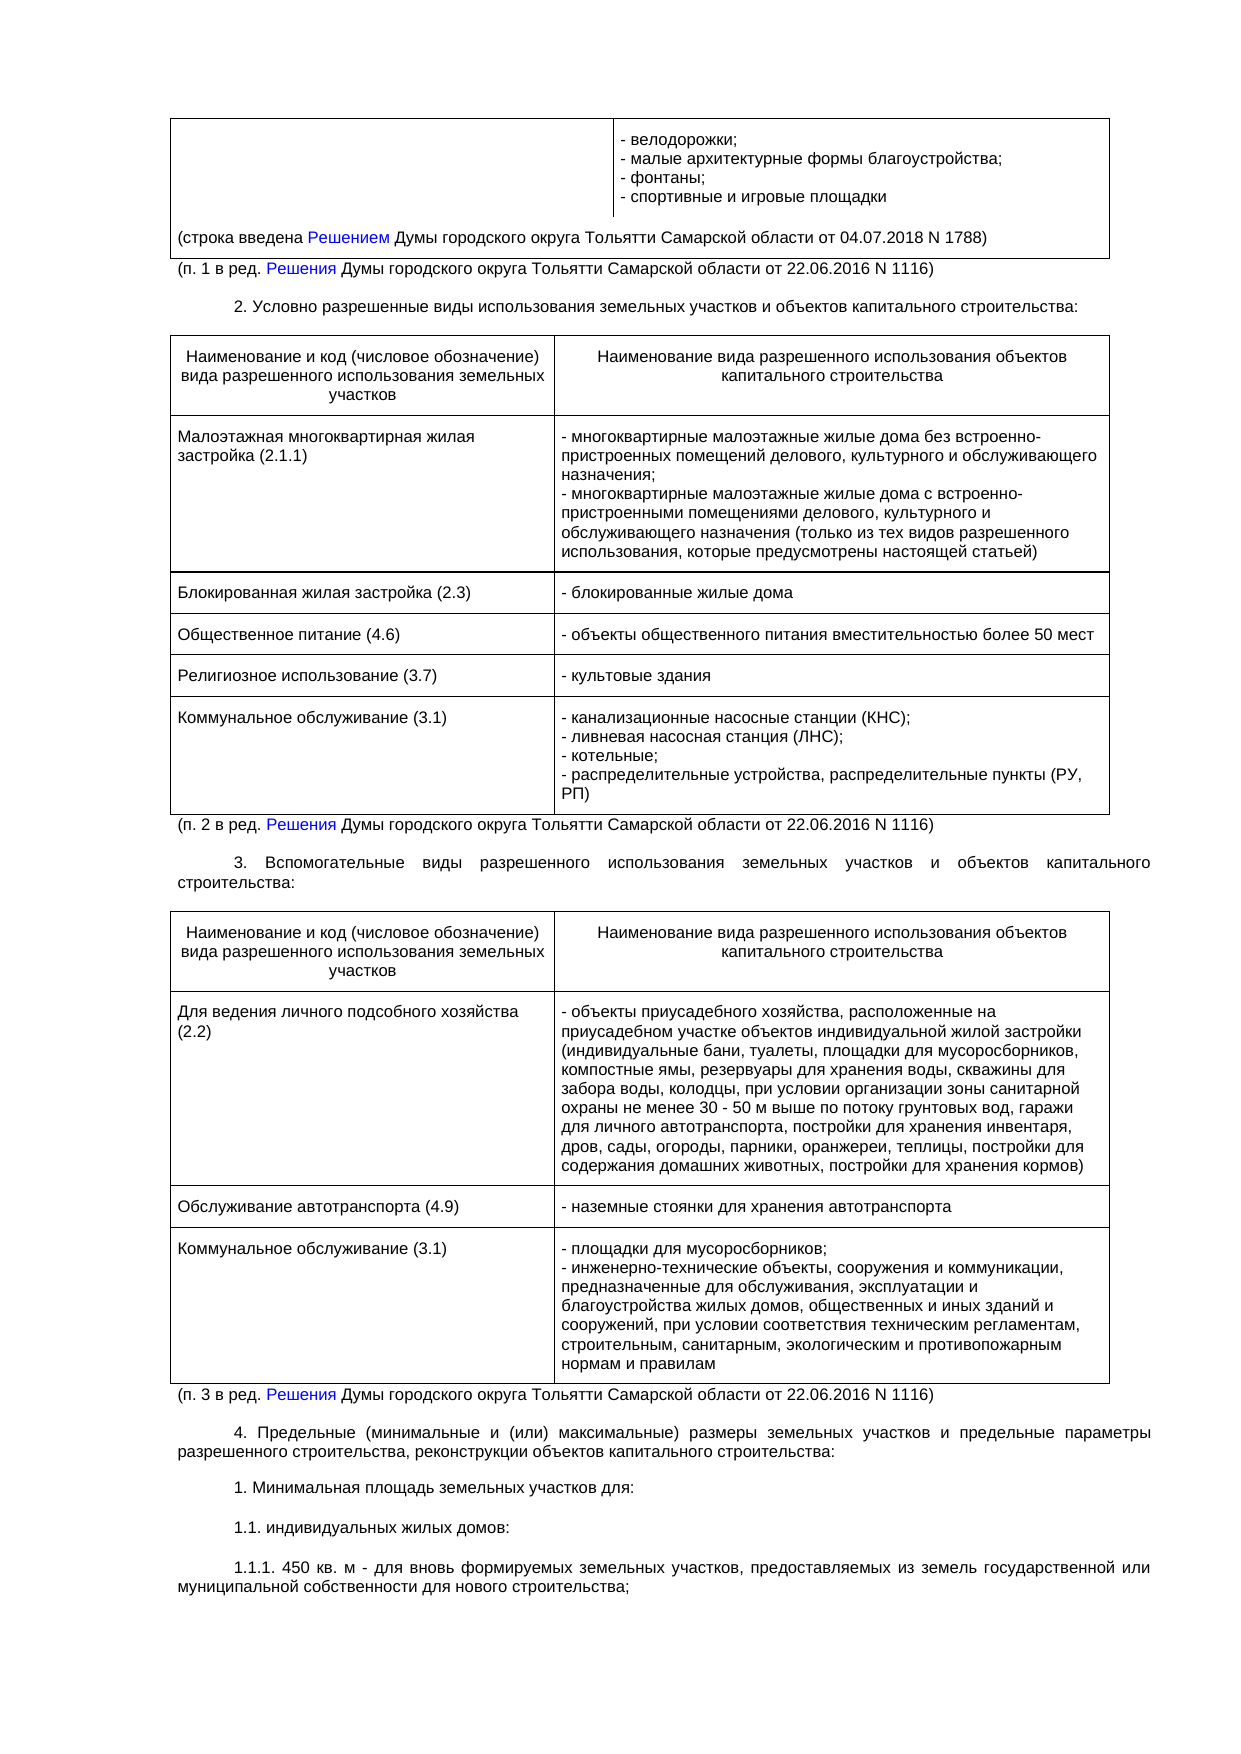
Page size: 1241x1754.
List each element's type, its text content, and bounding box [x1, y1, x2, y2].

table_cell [614, 119, 1109, 217]
table_header Наименование и код (числовое обозначение) вида разрешенного использования земельных участков [171, 912, 554, 991]
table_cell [171, 119, 613, 217]
table_cell - культовые здания [555, 655, 1109, 696]
text (п. 3 в ред. Решения Думы городского округа Тольятти Самарской области от 22.06.2016 N 1116) [177, 1384, 1152, 1403]
table_header Наименование вида разрешенного использования объектов капитального строительства [555, 912, 1109, 991]
table_cell - площадки для мусоросборников; - инженерно-технические объекты, сооружения и коммуникации, предназначенные для обслуживания, эксплуатации и благоустройства жилых домов, общественных и иных зданий и сооружений, при условии соответствия техническим регламентам, строительным, санитарным, экологическим и противопожарным нормам и правилам [555, 1228, 1109, 1383]
table_cell Коммунальное обслуживание (3.1) [171, 697, 554, 814]
table_cell Малоэтажная многоквартирная жилая застройка (2.1.1) [171, 416, 554, 571]
table_cell (строка введена Решением Думы городского округа Тольятти Самарской области от 04.07.2018 N 1788) [171, 217, 1109, 257]
text (п. 2 в ред. Решения Думы городского округа Тольятти Самарской области от 22.06.2016 N 1116) [177, 815, 1152, 834]
table_cell Блокированная жилая застройка (2.3) [171, 573, 554, 613]
text 1.1. индивидуальных жилых домов: [177, 1518, 1152, 1537]
text 1. Минимальная площадь земельных участков для: [177, 1478, 1152, 1497]
table_cell - блокированные жилые дома [555, 573, 1109, 613]
table_cell - наземные стоянки для хранения автотранспорта [555, 1186, 1109, 1227]
text 3. Вспомогательные виды разрешенного использования земельных участков и объектов капитального строительства: [177, 853, 1152, 892]
table_cell Религиозное использование (3.7) [171, 655, 554, 696]
table_cell - многоквартирные малоэтажные жилые дома без встроенно-пристроенных помещений делового, культурного и обслуживающего назначения; - многоквартирные малоэтажные жилые дома с встроенно-пристроенными помещениями делового, культурного и обслуживающего назначения (только из тех видов разрешенного использования, которые предусмотрены настоящей статьей) [555, 416, 1109, 571]
text 1.1.1. 450 кв. м - для вновь формируемых земельных участков, предоставляемых из земель государственной или муниципальной собственности для нового строительства; [177, 1558, 1152, 1596]
text (п. 1 в ред. Решения Думы городского округа Тольятти Самарской области от 22.06.2016 N 1116) [177, 258, 1152, 278]
table_cell Коммунальное обслуживание (3.1) [171, 1228, 554, 1383]
text 2. Условно разрешенные виды использования земельных участков и объектов капитального строительства: [177, 297, 1152, 316]
table_header Наименование и код (числовое обозначение) вида разрешенного использования земельных участков [171, 336, 554, 415]
table_cell Для ведения личного подсобного хозяйства (2.2) [171, 992, 554, 1185]
table_cell Обслуживание автотранспорта (4.9) [171, 1186, 554, 1227]
table_header Наименование вида разрешенного использования объектов капитального строительства [555, 336, 1109, 415]
table_cell - объекты общественного питания вместительностью более 50 мест [555, 614, 1109, 654]
text 4. Предельные (минимальные и (или) максимальные) размеры земельных участков и предельные параметры разрешенного строительства, реконструкции объектов капитального строительства: [177, 1423, 1152, 1461]
table_cell - канализационные насосные станции (КНС); - ливневая насосная станция (ЛНС); - котельные; - распределительные устройства, распределительные пункты (РУ, РП) [555, 697, 1109, 814]
table_cell - объекты приусадебного хозяйства, расположенные на приусадебном участке объектов индивидуальной жилой застройки (индивидуальные бани, туалеты, площадки для мусоросборников, компостные ямы, резервуары для хранения воды, скважины для забора воды, колодцы, при условии организации зоны санитарной охраны не менее 30 - 50 м выше по потоку грунтовых вод, гаражи для личного автотранспорта, постройки для хранения инвентаря, дров, сады, огороды, парники, оранжереи, теплицы, постройки для содержания домашних животных, постройки для хранения кормов) [555, 992, 1109, 1185]
table_cell Общественное питание (4.6) [171, 614, 554, 654]
